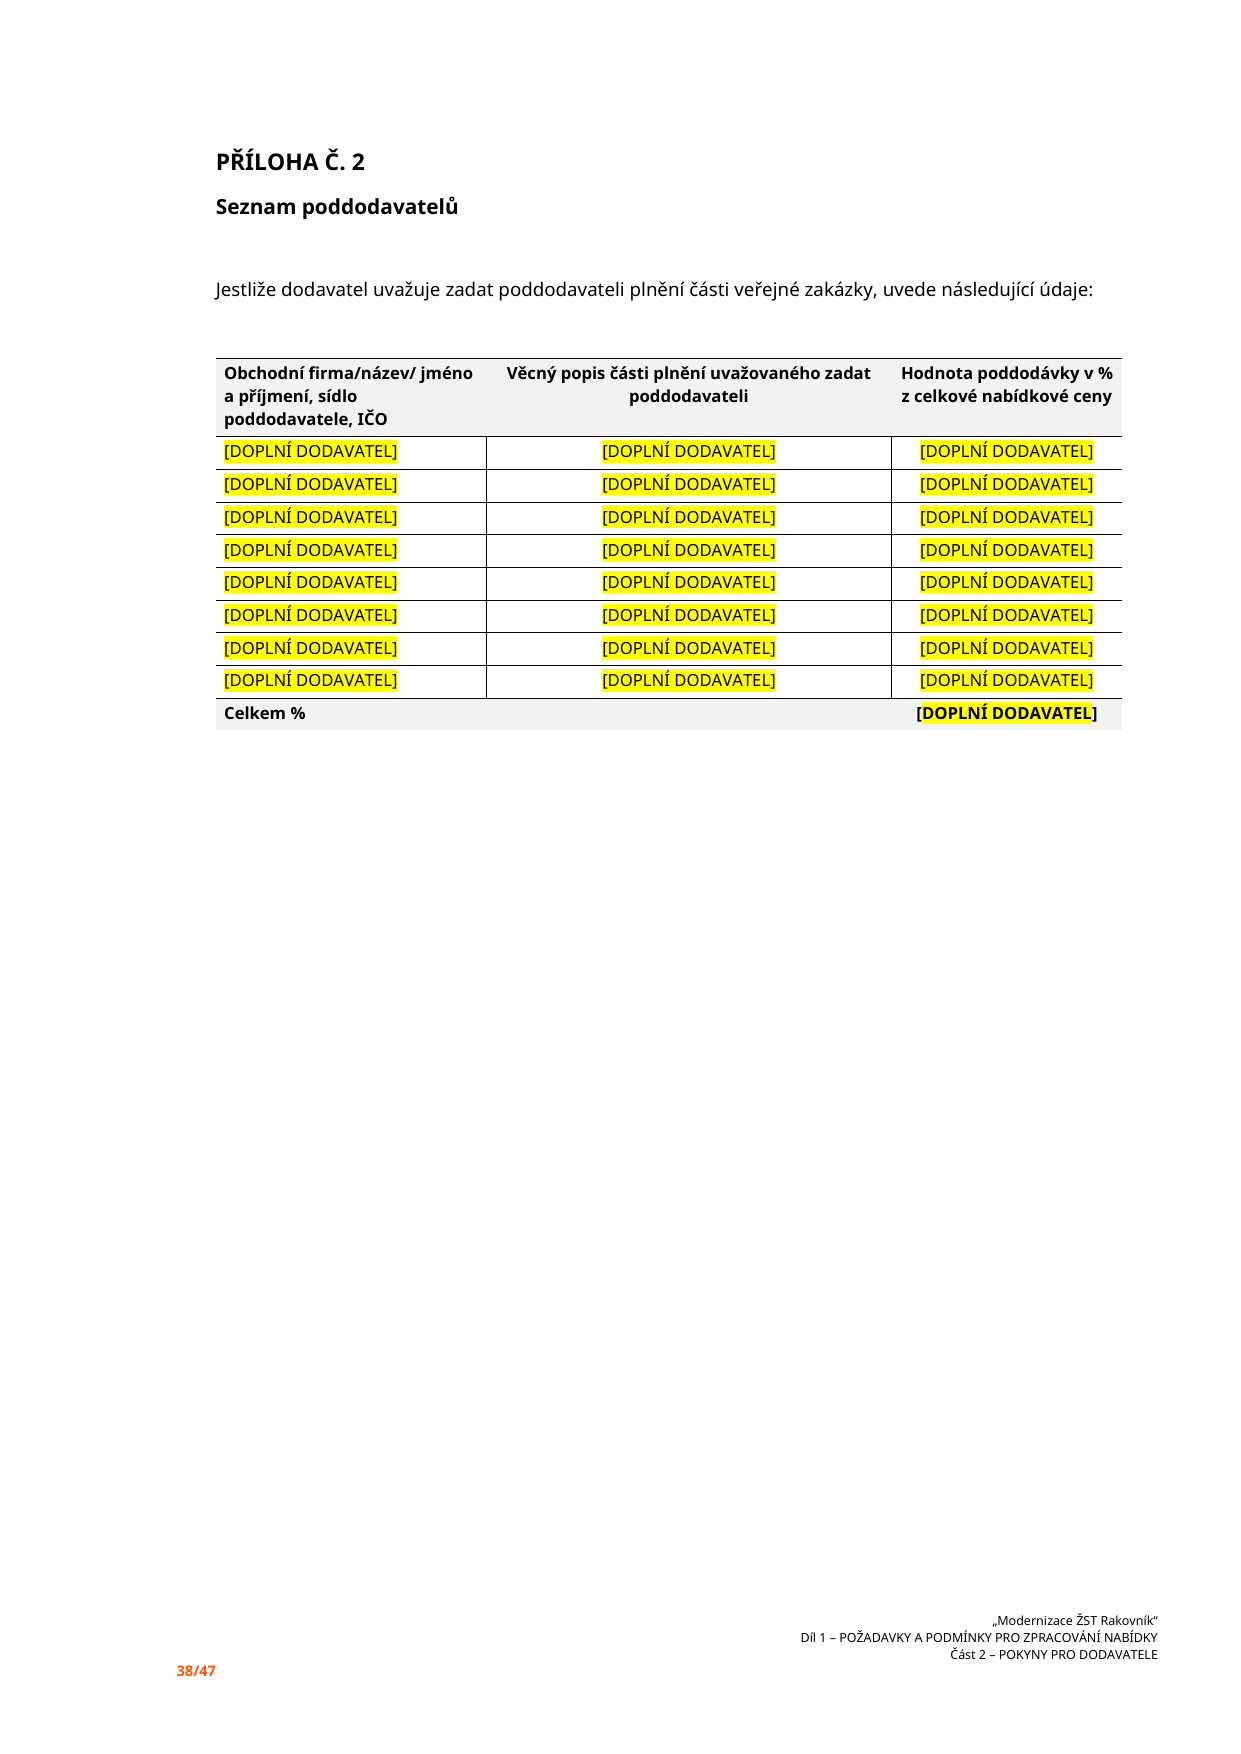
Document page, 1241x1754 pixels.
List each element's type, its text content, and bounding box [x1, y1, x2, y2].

table_header Hodnota poddodávky v % z celkové nabídkové ceny [891, 359, 1122, 436]
table_cell [486, 699, 891, 730]
table_cell [DOPLNÍ DODAVATEL] [216, 601, 486, 632]
table_cell [DOPLNÍ DODAVATEL] [892, 470, 1122, 501]
table_cell Celkem % [216, 699, 486, 730]
table_cell [DOPLNÍ DODAVATEL] [892, 633, 1122, 665]
table_cell [DOPLNÍ DODAVATEL] [487, 470, 891, 501]
table_cell [DOPLNÍ DODAVATEL] [216, 437, 486, 469]
table_cell [DOPLNÍ DODAVATEL] [892, 535, 1122, 567]
table_header Obchodní firma/název/ jméno a příjmení, sídlo poddodavatele, IČO [216, 359, 486, 436]
table_cell [DOPLNÍ DODAVATEL] [216, 633, 486, 665]
table_cell [DOPLNÍ DODAVATEL] [216, 503, 486, 534]
table_cell [DOPLNÍ DODAVATEL] [892, 503, 1122, 534]
table_cell [DOPLNÍ DODAVATEL] [892, 437, 1122, 469]
table_cell [DOPLNÍ DODAVATEL] [216, 535, 486, 567]
table_cell [DOPLNÍ DODAVATEL] [487, 568, 891, 599]
table_cell [DOPLNÍ DODAVATEL] [892, 568, 1122, 599]
table_cell [DOPLNÍ DODAVATEL] [216, 568, 486, 599]
text Jestliže dodavatel uvažuje zadat poddodavateli plnění části veřejné zakázky, uvede následující údaje: [216, 277, 1122, 302]
text Příloha č. 2 [216, 146, 1122, 177]
table_cell [DOPLNÍ DODAVATEL] [487, 601, 891, 632]
table_header Věcný popis části plnění uvažovaného zadat poddodavateli [486, 359, 891, 436]
text Seznam poddodavatelů [216, 192, 1122, 221]
table_cell [DOPLNÍ DODAVATEL] [892, 601, 1122, 632]
table_cell [DOPLNÍ DODAVATEL] [487, 633, 891, 665]
table_cell [DOPLNÍ DODAVATEL] [216, 470, 486, 501]
table_cell [DOPLNÍ DODAVATEL] [487, 437, 891, 469]
table_cell [DOPLNÍ DODAVATEL] [487, 535, 891, 567]
table_cell [DOPLNÍ DODAVATEL] [487, 666, 891, 698]
table_cell [DOPLNÍ DODAVATEL] [216, 666, 486, 698]
table_cell [DOPLNÍ DODAVATEL] [892, 666, 1122, 698]
table_cell [DOPLNÍ DODAVATEL] [487, 503, 891, 534]
table_cell [DOPLNÍ DODAVATEL] [891, 699, 1122, 730]
